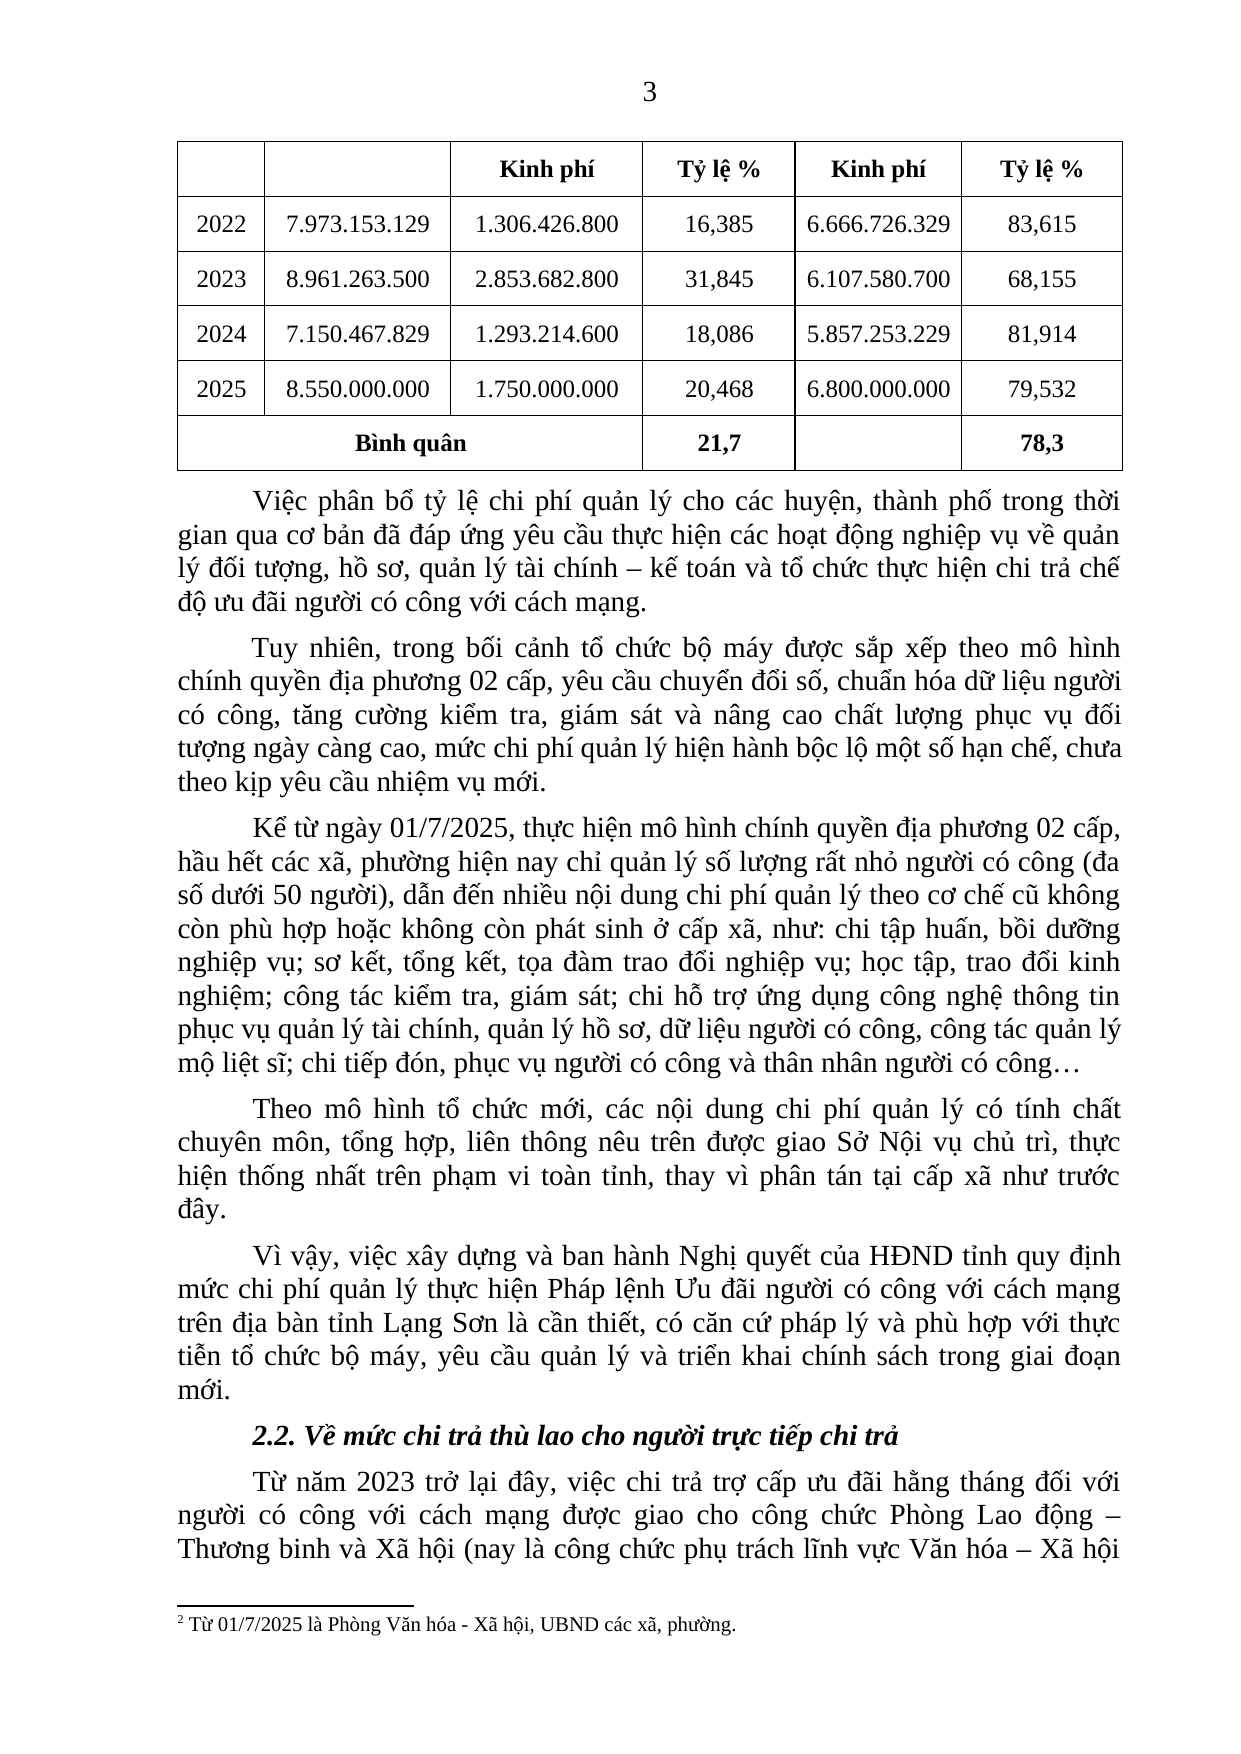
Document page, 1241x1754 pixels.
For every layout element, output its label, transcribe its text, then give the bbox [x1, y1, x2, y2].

table_cell 2023 [178, 252, 264, 305]
table_cell 20,468 [643, 361, 794, 415]
text Kể từ ngày 01/7/2025, thực hiện mô hình chính quyền địa phương 02 cấp, hầu hết các xã, phường hiện nay chỉ quản lý số lượng rất nhỏ người có công (đa số dưới 50 người), dẫn đến nhiều nội dung chi phí quản lý theo cơ chế cũ không còn phù hợp hoặc không còn phát sinh ở cấp xã, như: chi tập huấn, bồi dưỡng nghiệp vụ; sơ kết, tổng kết, tọa đàm trao đổi nghiệp vụ; học tập, trao đổi kinh nghiệm; công tác kiểm tra, giám sát; chi hỗ trợ ứng dụng công nghệ thông tin phục vụ quản lý tài chính, quản lý hồ sơ, dữ liệu người có công, công tác quản lý mộ liệt sĩ; chi tiếp đón, phục vụ người có công và thân nhân người có công… [177, 810, 1122, 1078]
text Việc phân bổ tỷ lệ chi phí quản lý cho các huyện, thành phố trong thời gian qua cơ bản đã đáp ứng yêu cầu thực hiện các hoạt động nghiệp vụ về quản lý đối tượng, hồ sơ, quản lý tài chính – kế toán và tổ chức thực hiện chi trả chế độ ưu đãi người có công với cách mạng. [177, 483, 1122, 617]
table_cell 6.666.726.329 [796, 197, 961, 251]
table_cell 7.973.153.129 [265, 197, 450, 251]
table_cell 2.853.682.800 [451, 252, 642, 305]
table_header Năm [178, 142, 264, 196]
table_cell 21,7 [643, 416, 794, 470]
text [177, 1464, 1122, 1564]
table_cell 81,914 [962, 306, 1122, 360]
table_cell 16,385 [643, 197, 794, 251]
table_cell 83,615 [962, 197, 1122, 251]
table_cell 79,532 [962, 361, 1122, 415]
table_cell 8.961.263.500 [265, 252, 450, 305]
table_cell [796, 416, 961, 470]
table_cell 1.750.000.000 [451, 361, 642, 415]
table_cell 8.550.000.000 [265, 361, 450, 415]
table_cell Kinh phí [451, 142, 642, 196]
table_cell 2025 [178, 361, 264, 415]
table_cell 2022 [178, 197, 264, 251]
text 2.2. Về mức chi trả thù lao cho người trực tiếp chi trả [177, 1418, 1122, 1451]
table_cell 68,155 [962, 252, 1122, 305]
table_cell 1.306.426.800 [451, 197, 642, 251]
text Tuy nhiên, trong bối cảnh tổ chức bộ máy được sắp xếp theo mô hình chính quyền địa phương 02 cấp, yêu cầu chuyển đổi số, chuẩn hóa dữ liệu người có công, tăng cường kiểm tra, giám sát và nâng cao chất lượng phục vụ đối tượng ngày càng cao, mức chi phí quản lý hiện hành bộc lộ một số hạn chế, chưa theo kịp yêu cầu nhiệm vụ mới. [177, 630, 1123, 798]
table_cell Kinh phí [796, 142, 961, 196]
table_cell Tỷ lệ % [962, 142, 1122, 196]
text Vì vậy, việc xây dựng và ban hành Nghị quyết của HĐND tỉnh quy định mức chi phí quản lý thực hiện Pháp lệnh Ưu đãi người có công với cách mạng trên địa bàn tỉnh Lạng Sơn là cần thiết, có căn cứ pháp lý và phù hợp với thực tiễn tổ chức bộ máy, yêu cầu quản lý và triển khai chính sách trong giai đoạn mới. [177, 1238, 1122, 1405]
table_cell 1.293.214.600 [451, 306, 642, 360]
table_cell 18,086 [643, 306, 794, 360]
table_cell 31,845 [643, 252, 794, 305]
table_cell 6.107.580.700 [796, 252, 961, 305]
text Theo mô hình tổ chức mới, các nội dung chi phí quản lý có tính chất chuyên môn, tổng hợp, liên thông nêu trên được giao Sở Nội vụ chủ trì, thực hiện thống nhất trên phạm vi toàn tỉnh, thay vì phân tán tại cấp xã như trước đây. [177, 1091, 1122, 1225]
table_cell 78,3 [962, 416, 1122, 470]
table_cell 2024 [178, 306, 264, 360]
table_cell 7.150.467.829 [265, 306, 450, 360]
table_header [265, 142, 450, 196]
table_cell 5.857.253.229 [796, 306, 961, 360]
table_cell Bình quân [178, 416, 642, 470]
table_cell 6.800.000.000 [796, 361, 961, 415]
table_cell Tỷ lệ % [643, 142, 794, 196]
